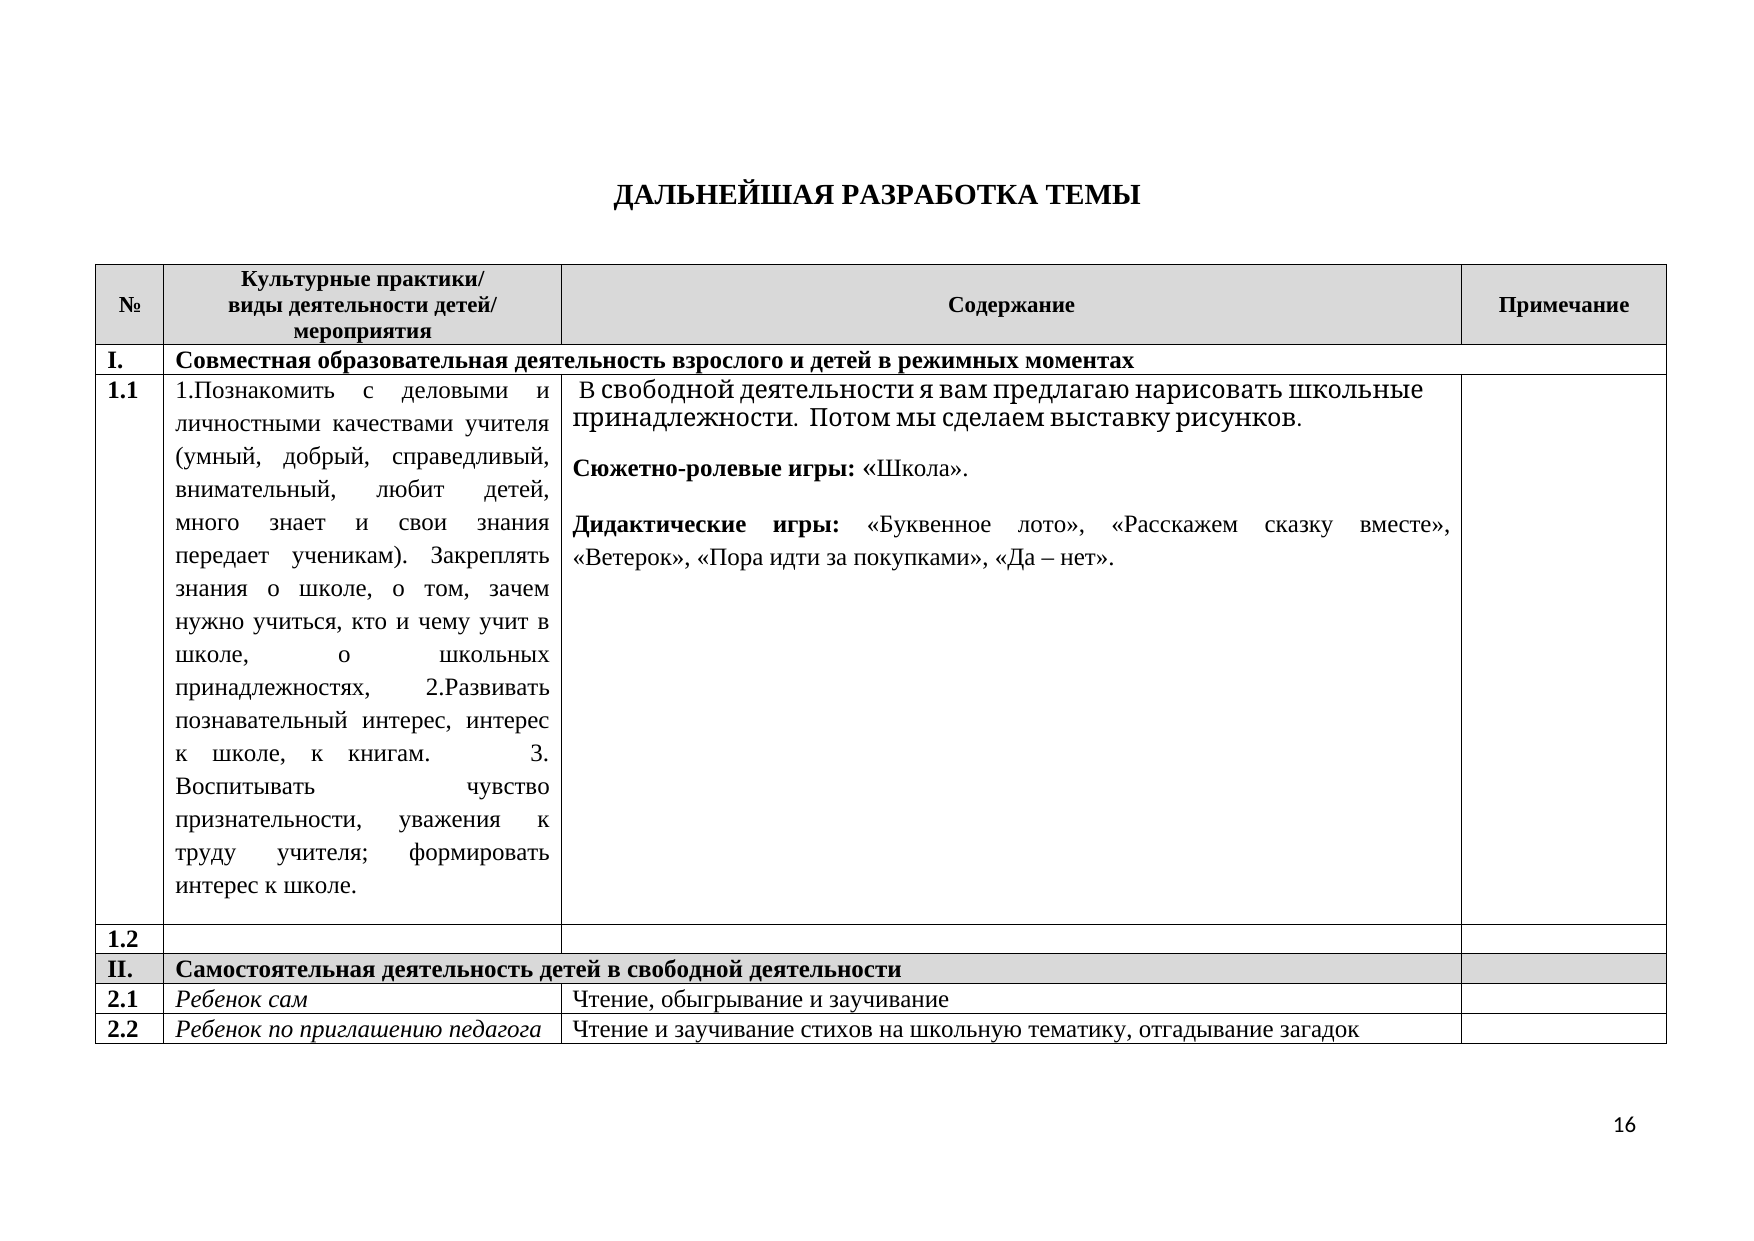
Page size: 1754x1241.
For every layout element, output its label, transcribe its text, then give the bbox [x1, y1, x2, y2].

table_header Культурные практики/ виды деятельности детей/ мероприятия [164, 265, 561, 344]
table_header № [96, 265, 163, 344]
table_cell 1.Познакомить с деловыми и личностными качествами учителя (умный, добрый, справедливый, внимательный, любит детей, много знает и свои знания передает ученикам). Закреплять знания о школе, о том, зачем нужно учиться, кто и чему учит в школе, о школьных принадлежностях, 2.Развивать познавательный интерес, интерес к школе, к книгам. 3. Воспитывать чувство признательности, уважения к труду учителя; формировать интерес к школе. [164, 375, 561, 923]
table_cell [1462, 984, 1666, 1013]
table_cell [1462, 375, 1666, 923]
table_cell Чтение и заучивание стихов на школьную тематику, отгадывание загадок [562, 1014, 1461, 1043]
text ДАЛЬНЕЙШАЯ РАЗРАБОТКА ТЕМЫ [118, 177, 1636, 211]
table_header Содержание [562, 265, 1461, 344]
table_header Примечание [1462, 265, 1666, 344]
table_cell [1462, 1014, 1666, 1043]
table_cell Ребенок сам [164, 984, 561, 1013]
table_cell 2.1 [96, 984, 163, 1013]
table_cell [1462, 954, 1666, 983]
table_cell В свободной деятельности я вам предлагаю нарисовать школьные принадлежности. Потом мы сделаем выставку рисунков. Сюжетно-ролевые игры: «Школа». Дидактические игры: «Буквенное лото», «Расскажем сказку вместе», «Ветерок», «Пора идти за покупками», «Да – нет». [562, 375, 1461, 923]
table_cell II. [96, 954, 163, 983]
table_cell I. [96, 345, 163, 374]
table_cell [164, 925, 561, 953]
table_cell [562, 925, 1461, 953]
table_cell Совместная образовательная деятельность взрослого и детей в режимных моментах [164, 345, 1666, 374]
table_cell Ребенок по приглашению педагога [164, 1014, 561, 1043]
table_cell 1.2 [96, 925, 163, 953]
table_cell Самостоятельная деятельность детей в свободной деятельности [164, 954, 1461, 983]
table_cell 2.2 [96, 1014, 163, 1043]
table_cell Чтение, обыгрывание и заучивание [562, 984, 1461, 1013]
table_cell 1.1 [96, 375, 163, 923]
table_cell [1462, 925, 1666, 953]
